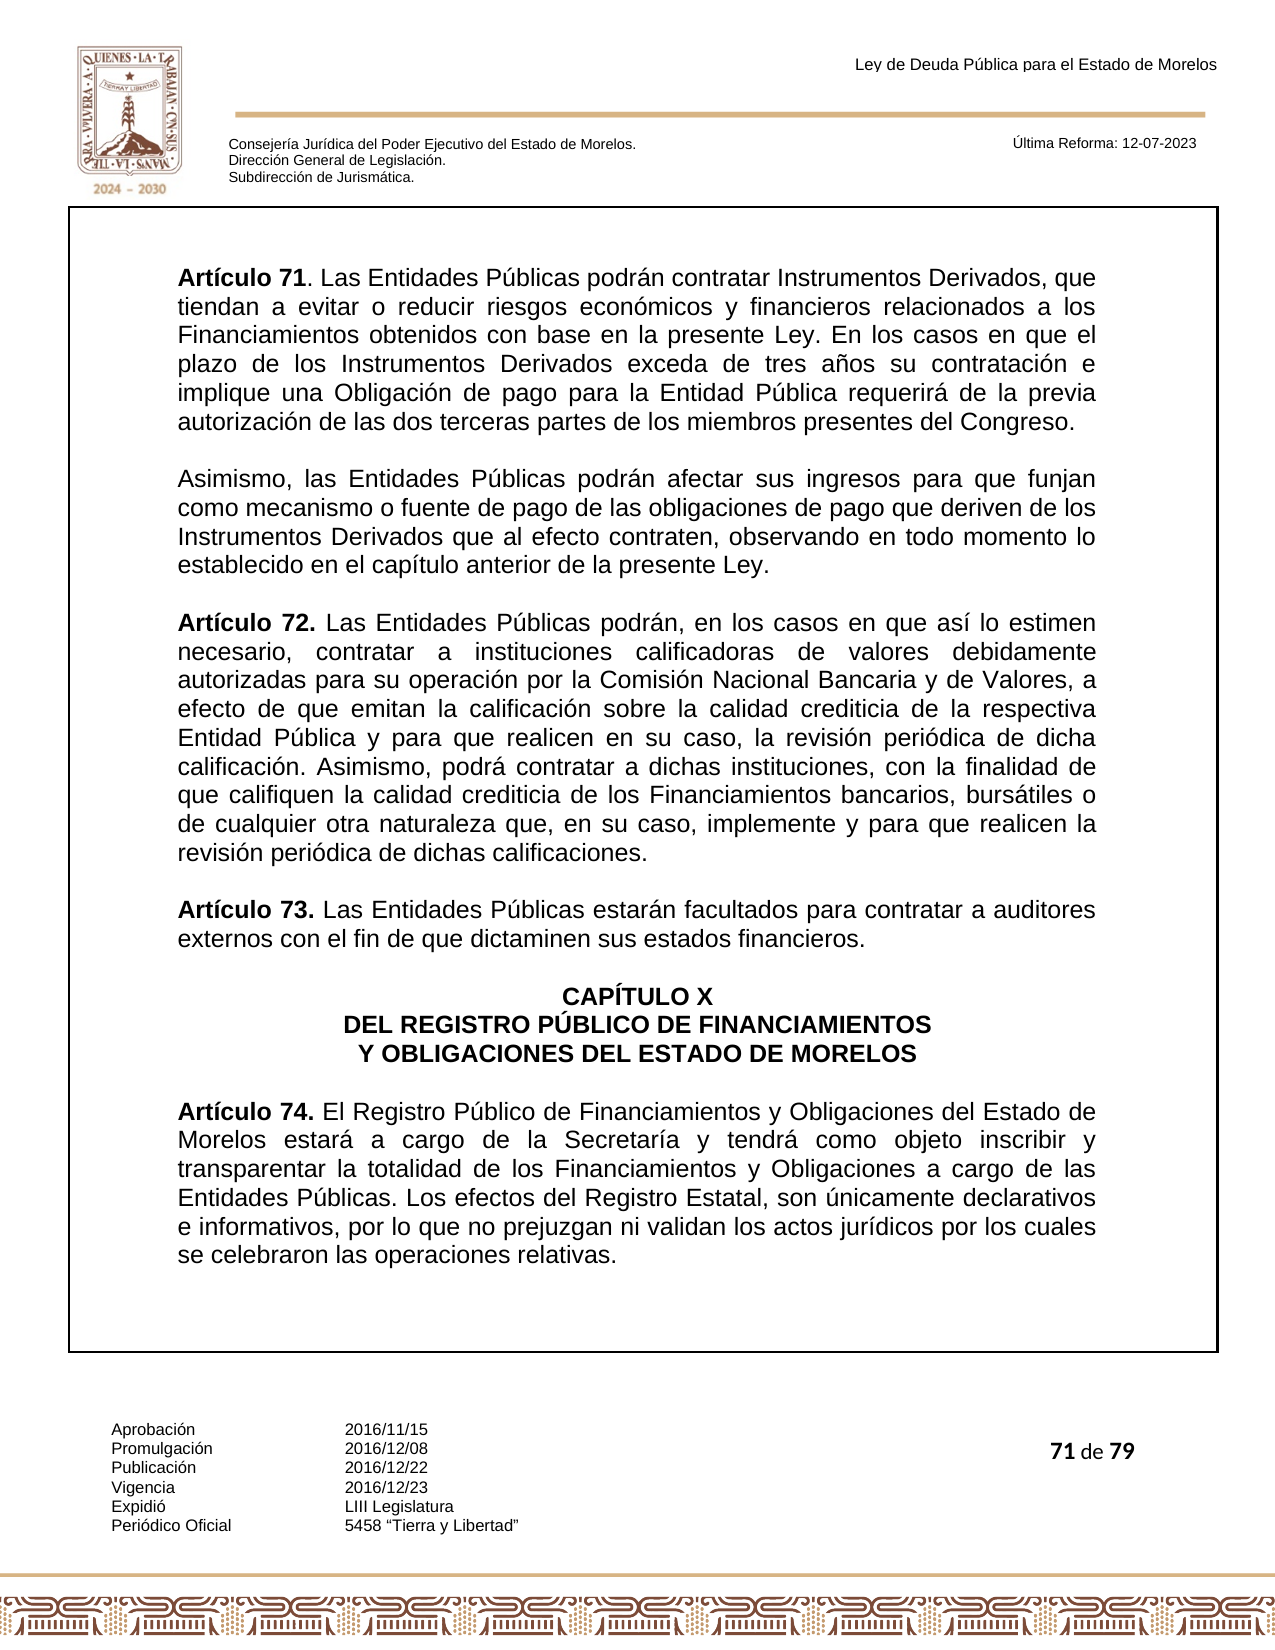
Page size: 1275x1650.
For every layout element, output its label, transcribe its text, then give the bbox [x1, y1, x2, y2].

text Artículo 74. El Registro Público de Financiamientos y Obligaciones del Estado de Morelos estará a cargo de la Secretaría y tendrá como objeto inscribir y transparentar la totalidad de los Financiamientos y Obligaciones a cargo de las Entidades Públicas. Los efectos del Registro Estatal, son únicamente declarativos e informativos, por lo que no prejuzgan ni validan los actos jurídicos por los cuales se celebraron las operaciones relativas. [177, 1097, 1098, 1269]
text Y OBLIGACIONES DEL ESTADO DE MORELOS [177, 1039, 1098, 1068]
text DEL REGISTRO PÚBLICO DE FINANCIAMIENTOS [177, 1010, 1098, 1039]
text Artículo 73. Las Entidades Públicas estarán facultados para contratar a auditores externos con el fin de que dictaminen sus estados financieros. [177, 895, 1098, 953]
text Artículo 72. Las Entidades Públicas podrán, en los casos en que así lo estimen necesario, contratar a instituciones calificadoras de valores debidamente autorizadas para su operación por la Comisión Nacional Bancaria y de Valores, a efecto de que emitan la calificación sobre la calidad crediticia de la respectiva Entidad Pública y para que realicen en su caso, la revisión periódica de dicha calificación. Asimismo, podrá contratar a dichas instituciones, con la finalidad de que califiquen la calidad crediticia de los Financiamientos bancarios, bursátiles o de cualquier otra naturaleza que, en su caso, implemente y para que realicen la revisión periódica de dichas calificaciones. [177, 608, 1098, 867]
text Artículo 71. Las Entidades Públicas podrán contratar Instrumentos Derivados, que tiendan a evitar o reducir riesgos económicos y financieros relacionados a los Financiamientos obtenidos con base en la presente Ley. En los casos en que el plazo de los Instrumentos Derivados exceda de tres años su contratación e implique una Obligación de pago para la Entidad Pública requerirá de la previa autorización de las dos terceras partes de los miembros presentes del Congreso. [177, 263, 1098, 435]
picture [72, 39, 200, 200]
picture [235, 93, 1206, 127]
picture [0, 1565, 1275, 1650]
text Asimismo, las Entidades Públicas podrán afectar sus ingresos para que funjan como mecanismo o fuente de pago de las obligaciones de pago que deriven de los Instrumentos Derivados que al efecto contraten, observando en todo momento lo establecido en el capítulo anterior de la presente Ley. [177, 464, 1098, 579]
text CAPÍTULO X [177, 982, 1098, 1010]
